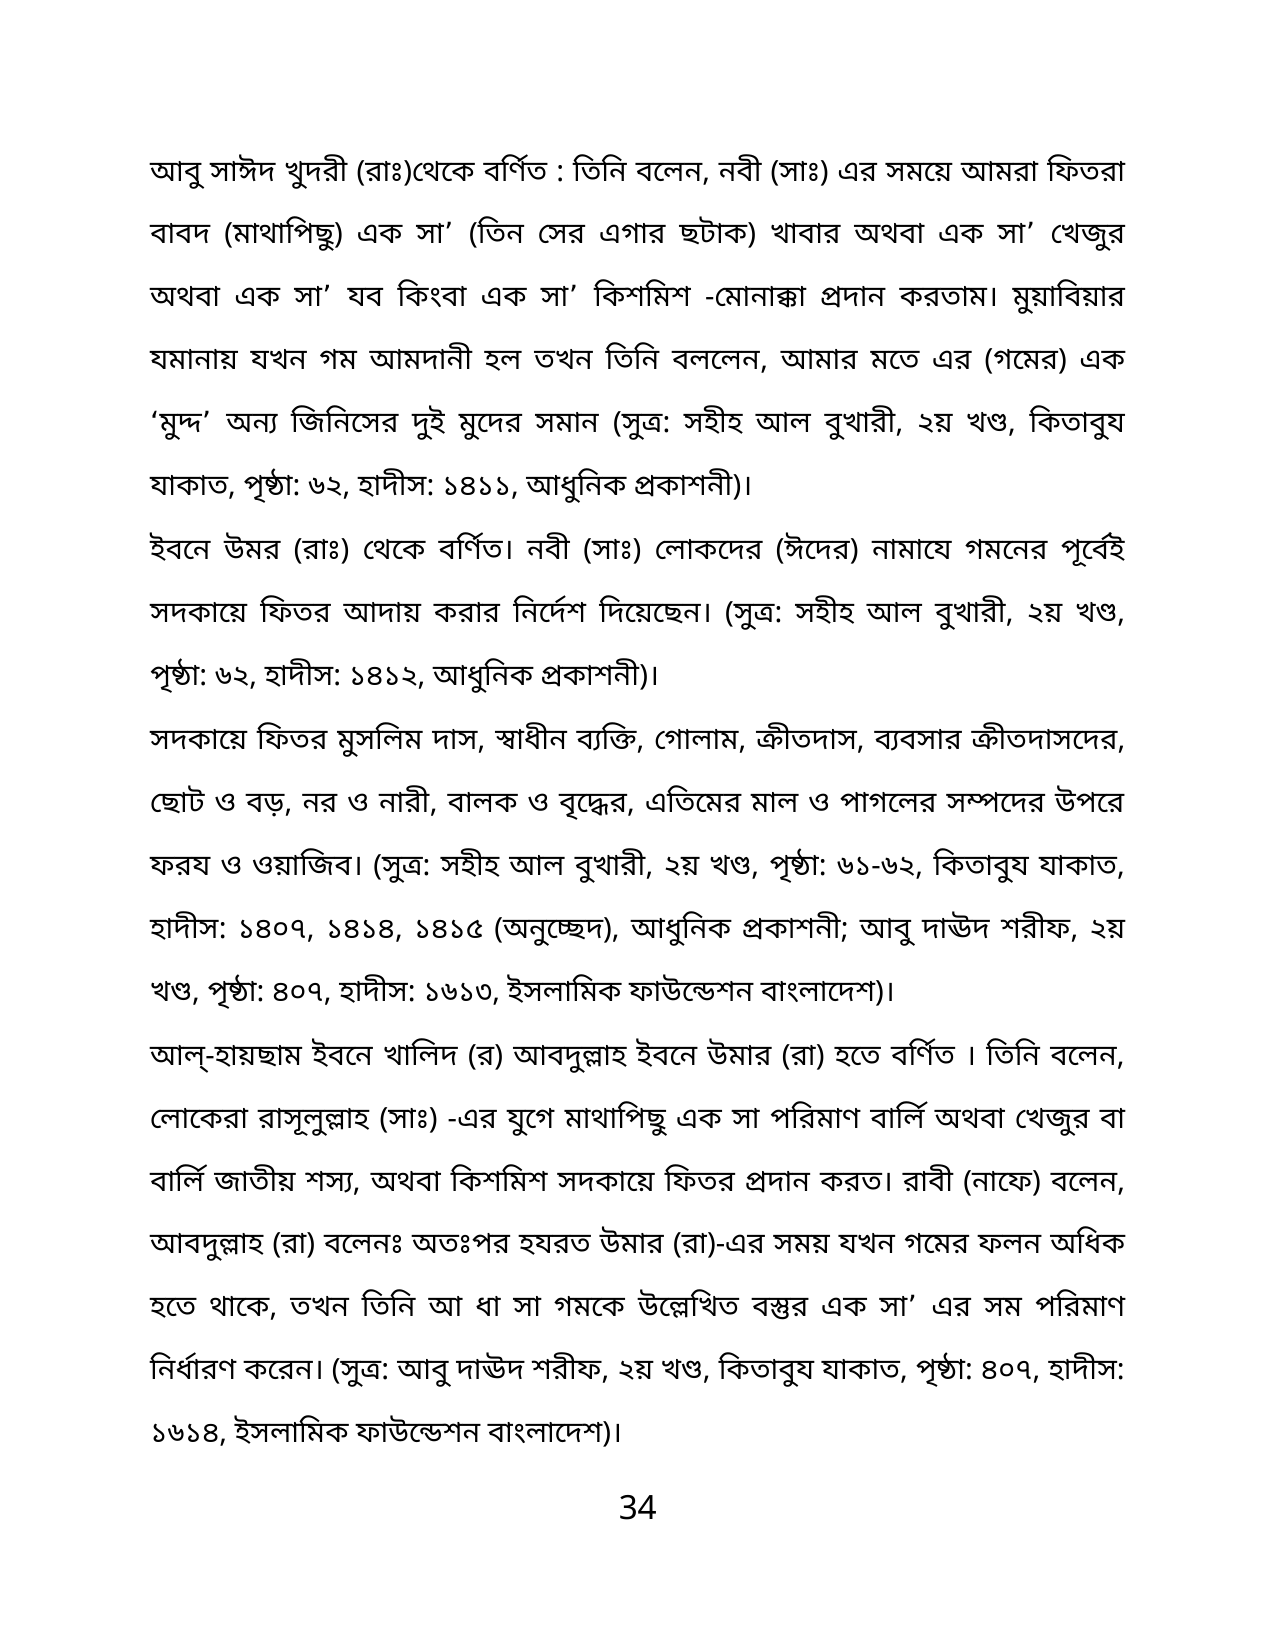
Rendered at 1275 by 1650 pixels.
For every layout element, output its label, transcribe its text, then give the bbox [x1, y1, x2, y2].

text ইবনে উমর (রাঃ) থেকে বর্ণিত। নবী (সাঃ) লোকদের (ঈদের) নামাযে গমনের পূর্বেই সদকায়ে ফিতর আদায় করার নির্দেশ দিয়েছেন। (সুত্র: সহীহ আল বুখারী, ২য় খণ্ড, পৃষ্ঠা: ৬২, হাদীস: ১৪১২, আধুনিক প্রকাশনী)। [150, 528, 1125, 697]
text আল্-হায়ছাম ইবনে খালিদ (র) আবদুল্লাহ ইবনে উমার (রা) হতে বর্ণিত । তিনি বলেন, লোকেরা রাসূলুল্লাহ (সাঃ) -এর যুগে মাথাপিছু এক সা পরিমাণ বার্লি অথবা খেজুর বা বার্লি জাতীয় শস্য, অথবা কিশমিশ সদকায়ে ফিতর প্রদান করত। রাবী (নাফে) বলেন, আবদুল্লাহ (রা) বলেনঃ অতঃপর হযরত উমার (রা)-এর সময় যখন গমের ফলন অধিক হতে থাকে, তখন তিনি আ ধা সা গমকে উল্লেখিত বস্তুর এক সা’ এর সম পরিমাণ নির্ধারণ করেন। (সুত্র: আবু দাঊদ শরীফ, ২য় খণ্ড, কিতাবুয যাকাত, পৃষ্ঠা: ৪০৭, হাদীস: ১৬১৪, ইসলামিক ফাউন্ডেশন বাংলাদেশ)। [150, 1034, 1125, 1454]
text সদকায়ে ফিতর মুসলিম দাস, স্বাধীন ব্যক্তি, গোলাম, ক্রীতদাস, ব্যবসার ক্রীতদাসদের, ছোট ও বড়, নর ও নারী, বালক ও বৃদ্ধের, এতিমের মাল ও পাগলের সম্পদের উপরে ফরয ও ওয়াজিব। (সুত্র: সহীহ আল বুখারী, ২য় খণ্ড, পৃষ্ঠা: ৬১-৬২, কিতাবুয যাকাত, হাদীস: ১৪০৭, ১৪১৪, ১৪১৫ (অনুচ্ছেদ), আধুনিক প্রকাশনী; আবু দাঊদ শরীফ, ২য় খণ্ড, পৃষ্ঠা: ৪০৭, হাদীস: ১৬১৩, ইসলামিক ফাউন্ডেশন বাংলাদেশ)। [150, 719, 1125, 1013]
text আবু সাঈদ খুদরী (রাঃ)থেকে বর্ণিত : তিনি বলেন, নবী (সাঃ) এর সময়ে আমরা ফিতরা বাবদ (মাথাপিছু) এক সা’ (তিন সের এগার ছটাক) খাবার অথবা এক সা’ খেজুর অথবা এক সা’ যব কিংবা এক সা’ কিশমিশ -মোনাক্কা প্রদান করতাম। মুয়াবিয়ার যমানায় যখন গম আমদানী হল তখন তিনি বললেন, আমার মতে এর (গমের) এক ‘মুদ্দ’ অন্য জিনিসের দুই মুদের সমান (সুত্র: সহীহ আল বুখারী, ২য় খণ্ড, কিতাবুয যাকাত, পৃষ্ঠা: ৬২, হাদীস: ১৪১১, আধুনিক প্রকাশনী)। [150, 150, 1125, 507]
